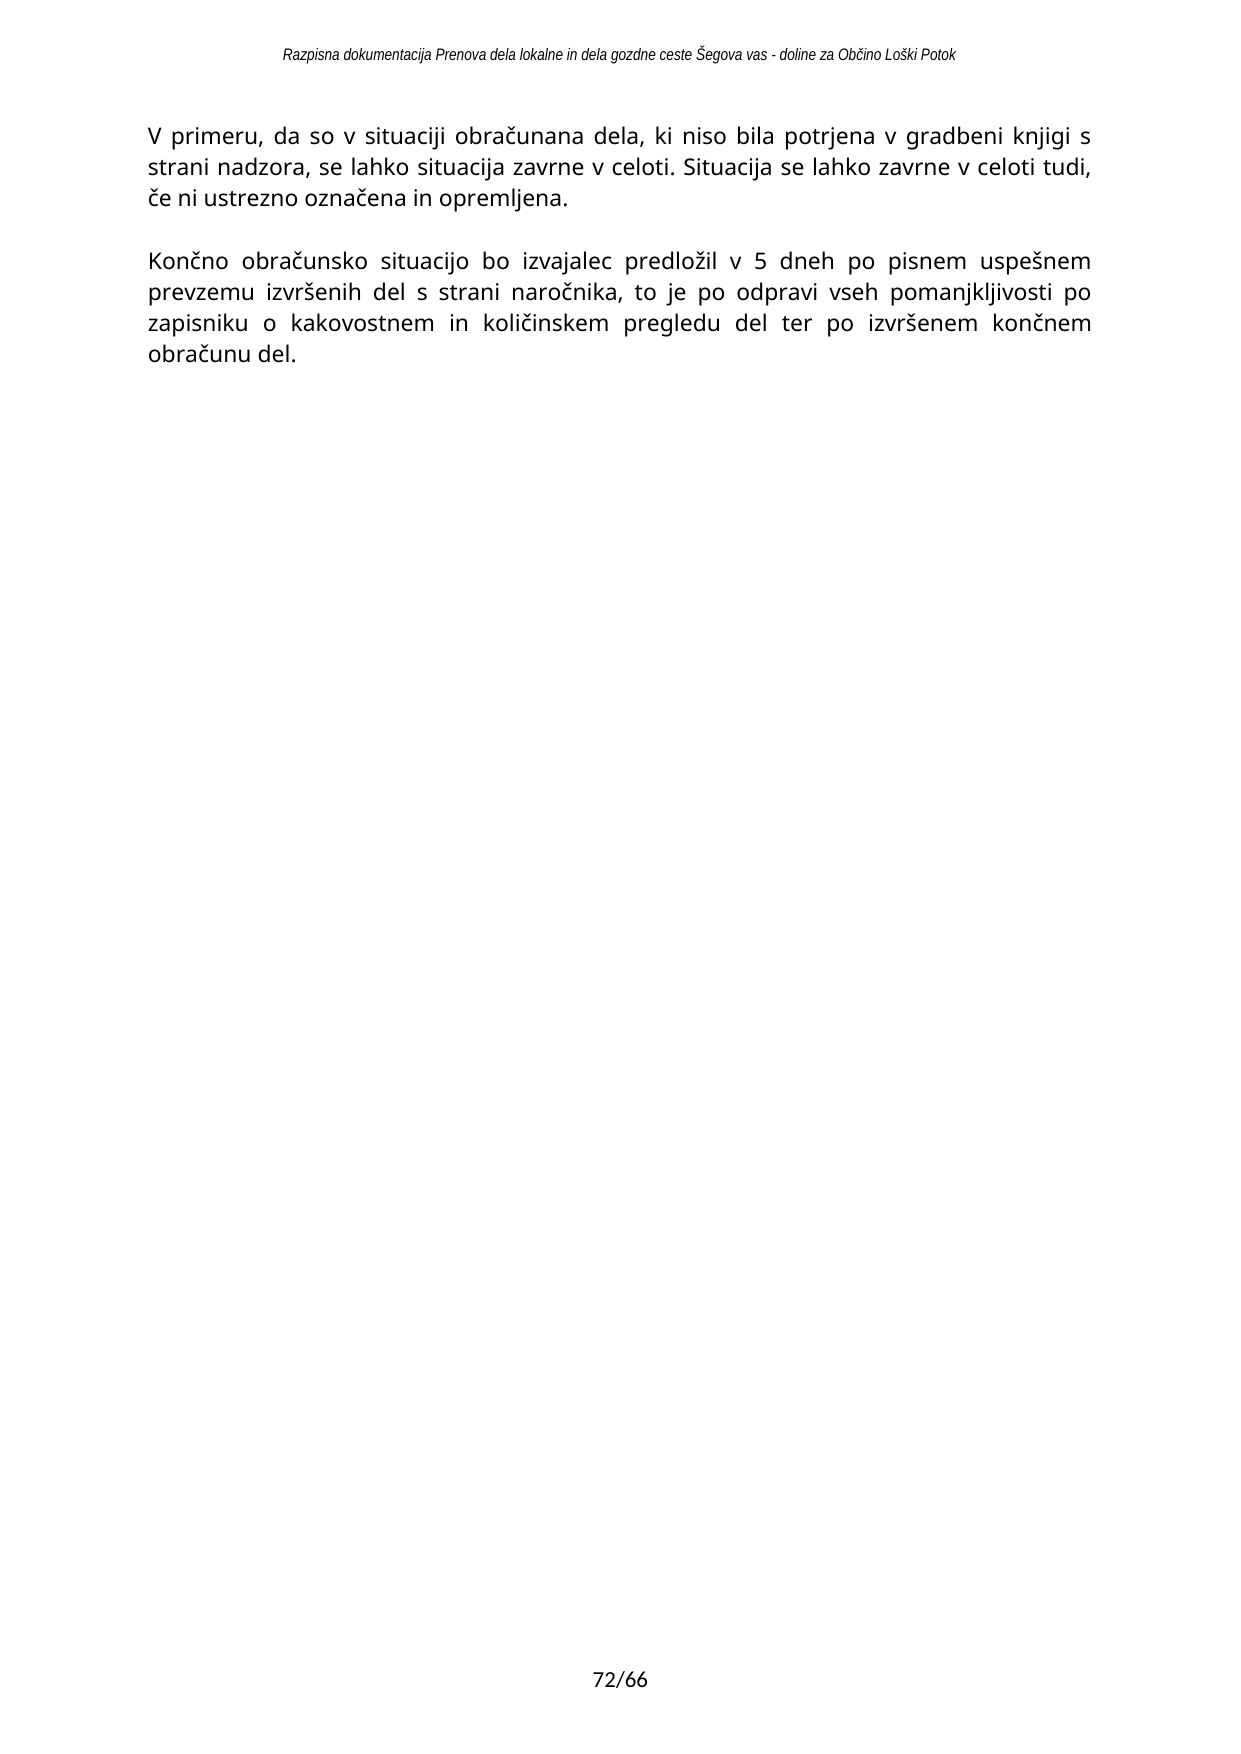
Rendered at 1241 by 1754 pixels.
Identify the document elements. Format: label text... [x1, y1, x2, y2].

text V primeru, da so v situaciji obračunana dela, ki niso bila potrjena v gradbeni knjigi s strani nadzora, se lahko situacija zavrne v celoti. Situacija se lahko zavrne v celoti tudi, če ni ustrezno označena in opremljena. [148, 119, 1093, 213]
text Končno obračunsko situacijo bo izvajalec predložil v 5 dneh po pisnem uspešnem prevzemu izvršenih del s strani naročnika, to je po odpravi vseh pomanjkljivosti po zapisniku o kakovostnem in količinskem pregledu del ter po izvršenem končnem obračunu del. [148, 244, 1093, 369]
